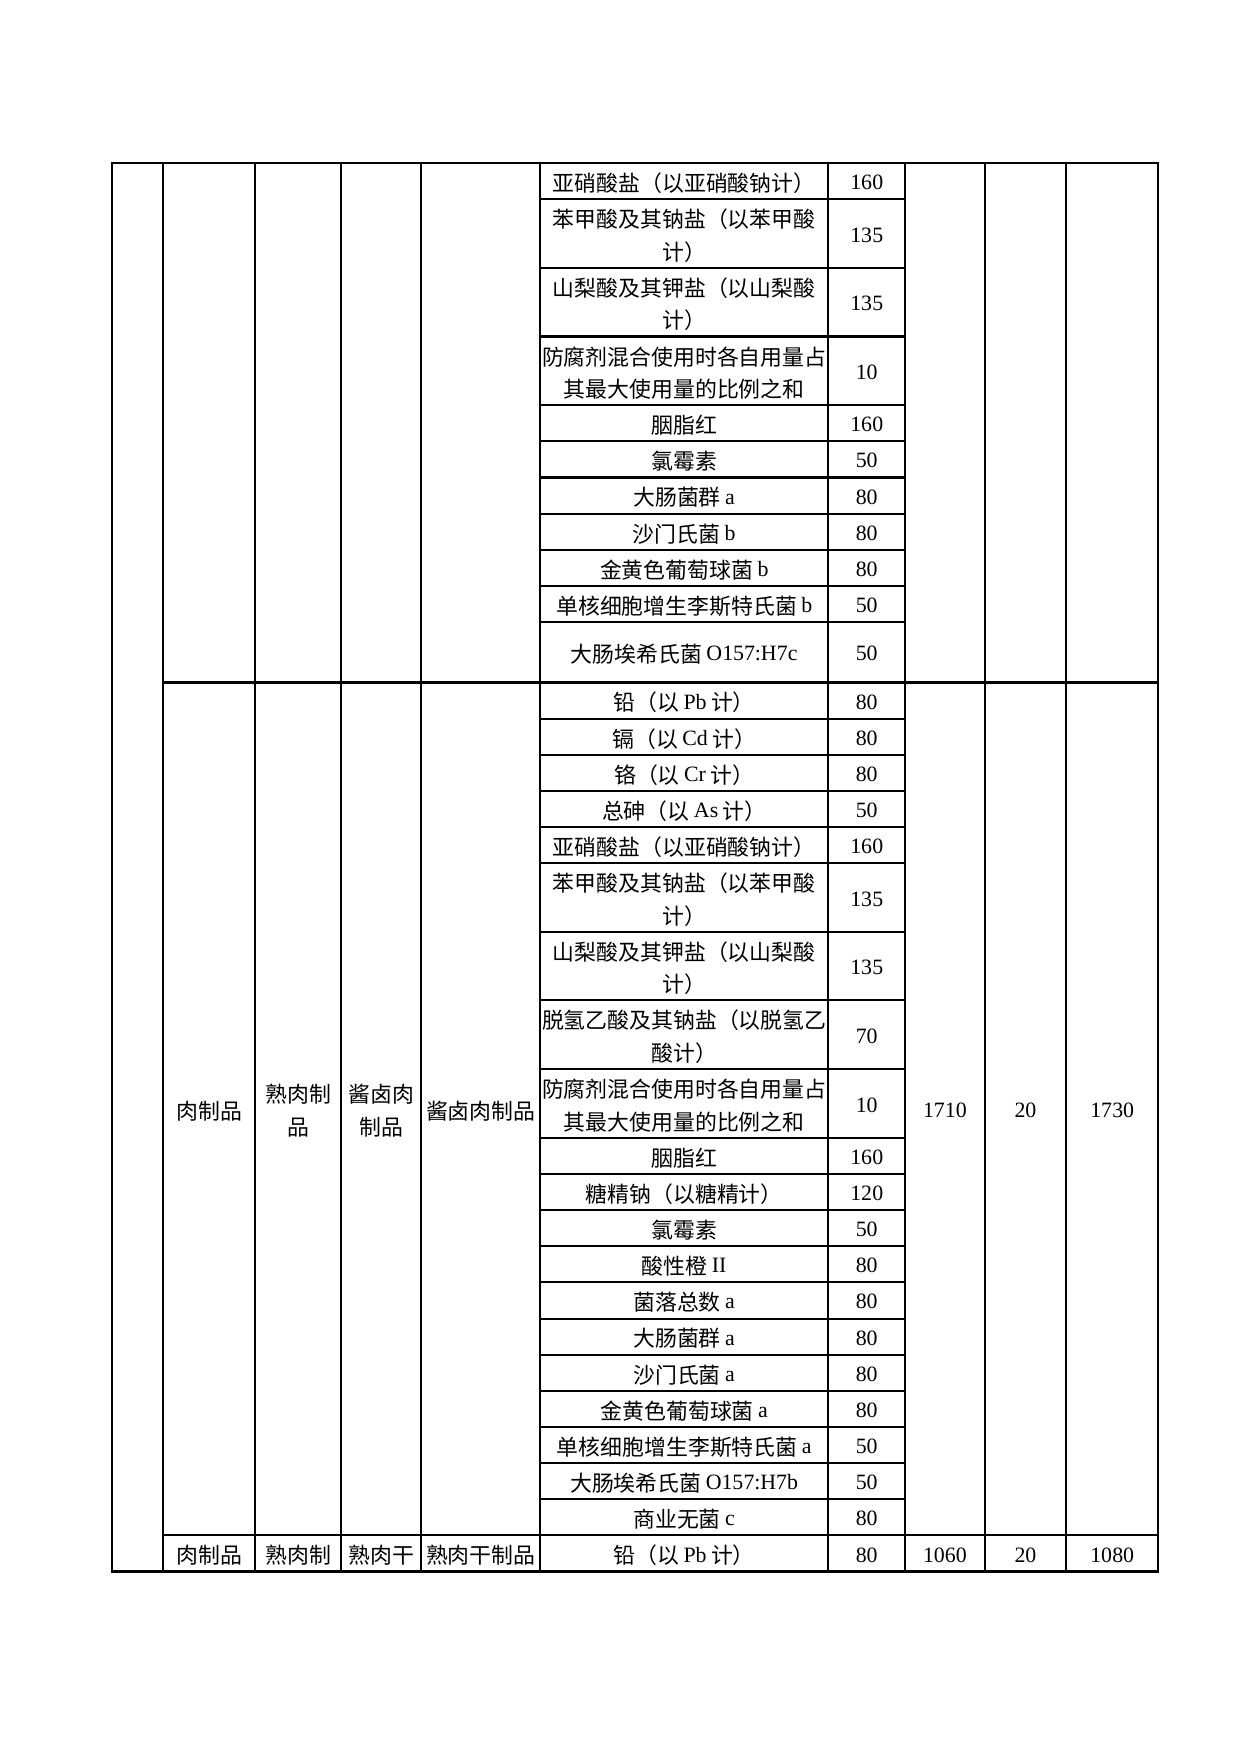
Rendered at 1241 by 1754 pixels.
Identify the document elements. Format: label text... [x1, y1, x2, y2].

table_cell 1730 [1067, 684, 1157, 1534]
table_cell 50 [829, 792, 904, 826]
table_cell 50 [829, 442, 904, 476]
table_cell 菌落总数a [541, 1283, 827, 1317]
table_cell 熟肉干制品 [422, 1536, 539, 1570]
table_cell 山梨酸及其钾盐（以山梨酸计） [541, 933, 827, 999]
table_cell 亚硝酸盐（以亚硝酸钠计） [541, 164, 827, 198]
table_cell 苯甲酸及其钠盐（以苯甲酸计） [541, 200, 827, 267]
table_cell 80 [829, 720, 904, 754]
table_cell 氯霉素 [541, 1211, 827, 1245]
table_cell 160 [829, 164, 904, 198]
table_cell 酱卤肉制品 [342, 684, 420, 1534]
table_cell 胭脂红 [541, 406, 827, 440]
table_cell 80 [829, 1247, 904, 1281]
table_cell 单核细胞增生李斯特氏菌a [541, 1428, 827, 1462]
table_cell 50 [829, 623, 904, 681]
table_cell 135 [829, 864, 904, 931]
table_cell 80 [829, 1283, 904, 1317]
table_cell 防腐剂混合使用时各自用量占其最大使用量的比例之和 [541, 338, 827, 404]
table_cell 10 [829, 338, 904, 404]
table_cell 80 [829, 1500, 904, 1534]
table_cell 金黄色葡萄球菌b [541, 551, 827, 585]
table_cell 80 [829, 1320, 904, 1353]
table_cell 80 [829, 479, 904, 512]
table_cell 总砷（以As计） [541, 792, 827, 826]
table_cell 135 [829, 933, 904, 999]
table_cell 70 [829, 1001, 904, 1068]
table_cell 135 [829, 200, 904, 267]
table_cell 金黄色葡萄球菌a [541, 1392, 827, 1426]
table_cell 沙门氏菌a [541, 1356, 827, 1390]
table_cell 亚硝酸盐（以亚硝酸钠计） [541, 828, 827, 862]
table_cell 1060 [906, 1536, 984, 1570]
table_cell 160 [829, 1139, 904, 1173]
table_cell 防腐剂混合使用时各自用量占其最大使用量的比例之和 [541, 1070, 827, 1137]
table_cell 50 [829, 587, 904, 621]
table_cell 肉制品 [164, 1536, 254, 1570]
table_cell 单核细胞增生李斯特氏菌b [541, 587, 827, 621]
table_cell 苯甲酸及其钠盐（以苯甲酸计） [541, 864, 827, 931]
table_cell 80 [829, 1356, 904, 1390]
table_cell 120 [829, 1175, 904, 1209]
table_cell 10 [829, 1070, 904, 1137]
table_cell 山梨酸及其钾盐（以山梨酸计） [541, 269, 827, 335]
table_cell 熟肉制品 [256, 684, 340, 1534]
table_cell 20 [986, 684, 1065, 1534]
table_cell 1080 [1067, 1536, 1157, 1570]
table_cell 商业无菌c [541, 1500, 827, 1534]
table_cell 80 [829, 684, 904, 717]
table_cell 80 [829, 756, 904, 790]
table_cell 大肠菌群a [541, 479, 827, 512]
table_cell 80 [829, 551, 904, 585]
table_cell 铅（以Pb计） [541, 1536, 827, 1570]
table_cell 80 [829, 1392, 904, 1426]
table_cell 肉制品 [164, 684, 254, 1534]
table_cell 50 [829, 1464, 904, 1498]
table_cell 80 [829, 515, 904, 549]
table_cell 80 [829, 1536, 904, 1570]
table_cell 135 [829, 269, 904, 335]
table_cell 酱卤肉制品 [422, 684, 539, 1534]
table_cell 50 [829, 1211, 904, 1245]
table_cell 脱氢乙酸及其钠盐（以脱氢乙酸计） [541, 1001, 827, 1068]
table_cell 50 [829, 1428, 904, 1462]
table_cell 糖精钠（以糖精计） [541, 1175, 827, 1209]
table_cell 沙门氏菌b [541, 515, 827, 549]
table_cell 大肠埃希氏菌O157:H7b [541, 1464, 827, 1498]
table_cell 160 [829, 406, 904, 440]
table_cell 熟肉制品 [256, 1536, 340, 1570]
table_cell 大肠菌群a [541, 1320, 827, 1353]
table_cell 铅（以Pb计） [541, 684, 827, 717]
table_cell 大肠埃希氏菌O157:H7c [541, 623, 827, 681]
table_cell 160 [829, 828, 904, 862]
table_cell 20 [986, 1536, 1065, 1570]
table_cell 胭脂红 [541, 1139, 827, 1173]
table_cell 铬（以Cr计） [541, 756, 827, 790]
table_cell 氯霉素 [541, 442, 827, 476]
table_cell 1710 [906, 684, 984, 1534]
table_cell 熟肉干制品 [342, 1536, 420, 1570]
table_cell 酸性橙II [541, 1247, 827, 1281]
table_cell 镉（以Cd计） [541, 720, 827, 754]
